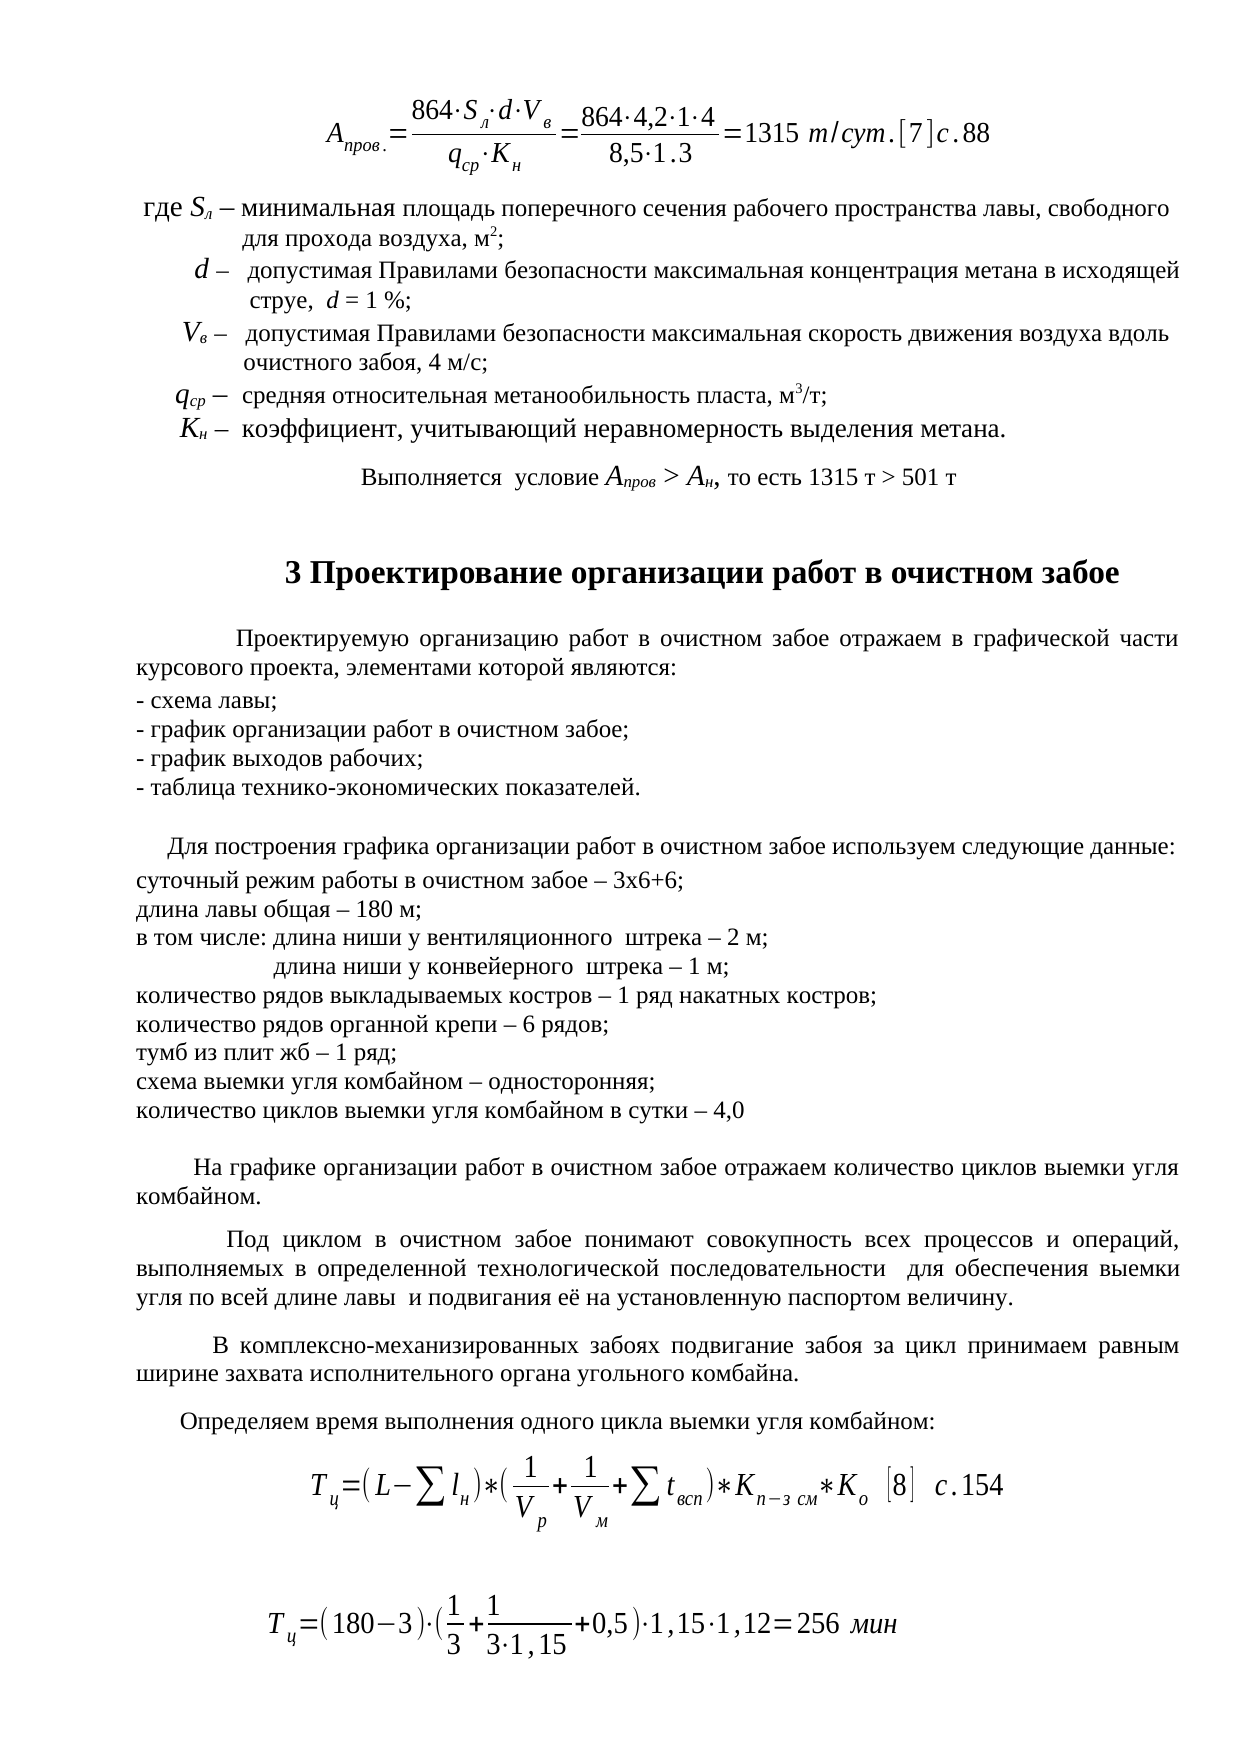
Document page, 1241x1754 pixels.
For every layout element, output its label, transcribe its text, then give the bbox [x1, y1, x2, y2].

text в том числе: длина ниши у вентиляционного штрека – ; [136, 922, 1181, 951]
text d – допустимая Правилами безопасности максимальная концентрация метана в исходящей [136, 252, 1181, 285]
text qср – средняя относительная метанообильность пласта, м3/т; [136, 376, 1181, 410]
text Под циклом в очистном забое понимают совокупность всех процессов и операций, выполняемых в определенной технологической последовательности для обеспечения выемки угля по всей длине лавы и подвигания её на установленную паспортом величину. [136, 1224, 1181, 1311]
text Кн – коэффициент, учитывающий неравномерность выделения метана. [136, 410, 1181, 443]
text очистного забоя, 4 м/с; [136, 347, 1181, 376]
text схема выемки угля комбайном – односторонняя; [136, 1066, 1181, 1095]
text длина лавы общая – ; [136, 894, 1181, 922]
text - схема лавы; [136, 685, 1181, 714]
text Vв – допустимая Правилами безопасности максимальная скорость движения воздуха вдоль [136, 314, 1181, 347]
text Для построения графика организации работ в очистном забое используем следующие данные: [136, 831, 1181, 860]
text для прохода воздуха, м2; [136, 223, 1181, 252]
text - график организации работ в очистном забое; [136, 714, 1181, 743]
text - таблица технико-экономических показателей. [136, 772, 1181, 800]
text струе, d = 1 %; [136, 285, 1181, 314]
text Определяем время выполнения одного цикла выемки угля комбайном: [136, 1406, 1181, 1435]
text - график выходов рабочих; [136, 743, 1181, 772]
text В комплексно-механизированных забоях подвигание забоя за цикл принимаем равным ширине захвата исполнительного органа угольного комбайна. [136, 1330, 1181, 1387]
subtitle 3 Проектирование организации работ в очистном забое [136, 552, 1181, 590]
text Выполняется условие Апров > Ан, то есть 1315 т > 501 т [136, 458, 1181, 491]
text суточный режим работы в очистном забое – 3х6+6; [136, 865, 1181, 894]
text количество рядов выкладываемых костров – 1 ряд накатных костров; [136, 980, 1181, 1009]
text количество циклов выемки угля комбайном в сутки – 4,0 [136, 1095, 1181, 1124]
text где Sл – минимальная площадь поперечного сечения рабочего пространства лавы, свободного [136, 189, 1181, 223]
text количество рядов органной крепи – 6 рядов; [136, 1009, 1181, 1037]
text тумб из плит жб – 1 ряд; [136, 1037, 1181, 1066]
text На графике организации работ в очистном забое отражаем количество циклов выемки угля комбайном. [136, 1152, 1181, 1210]
text длина ниши у конвейерного штрека – ; [136, 951, 1181, 980]
text Проектируемую организацию работ в очистном забое отражаем в графической части курсового проекта, элементами которой являются: [136, 623, 1181, 681]
